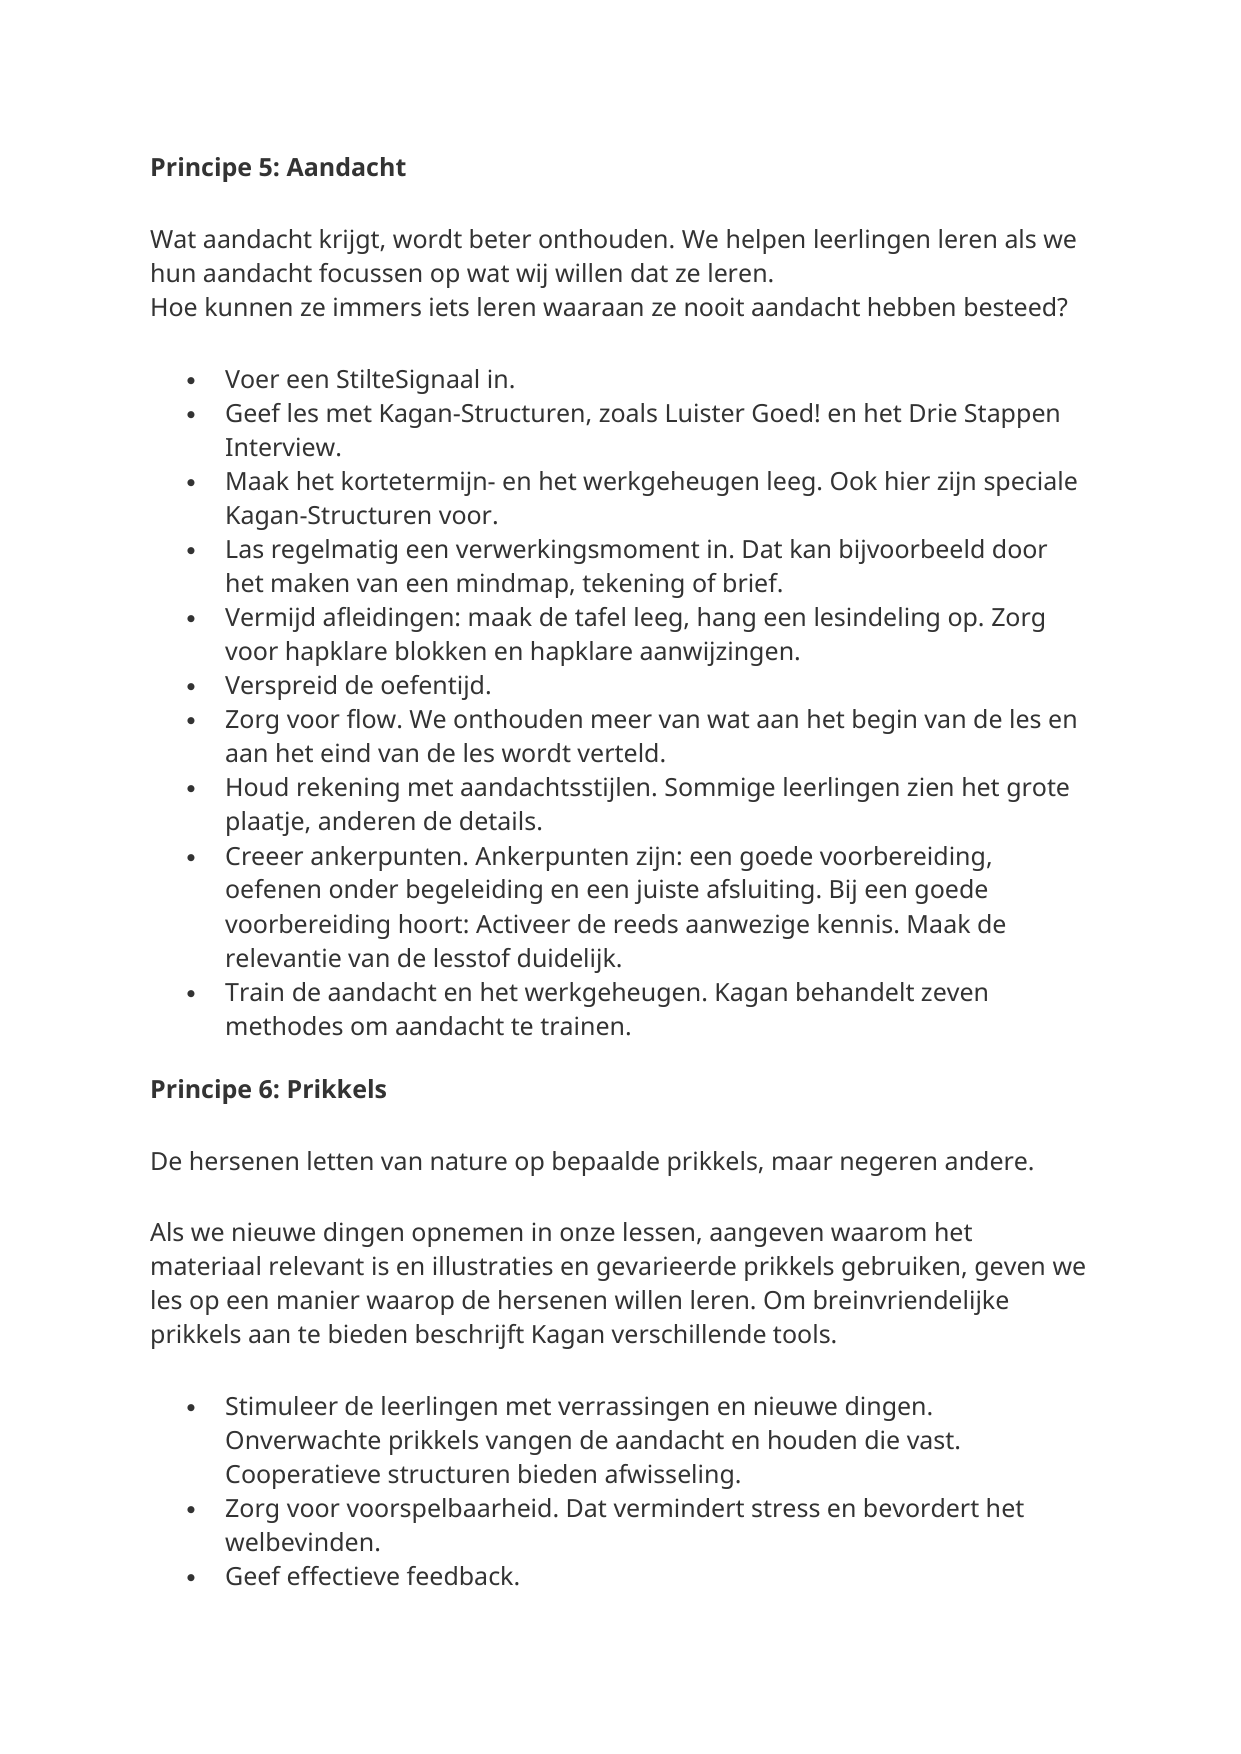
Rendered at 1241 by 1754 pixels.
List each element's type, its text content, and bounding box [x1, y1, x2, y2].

text Principe 6: Prikkels [150, 1072, 1090, 1106]
list Verspreid de oefentijd. [187, 668, 1090, 702]
text Principe 5: Aandacht [150, 150, 1090, 184]
text Als we nieuwe dingen opnemen in onze lessen, aangeven waarom het materiaal relevant is en illustraties en gevarieerde prikkels gebruiken, geven we les op een manier waarop de hersenen willen leren. Om breinvriendelijke prikkels aan te bieden beschrijft Kagan verschillende tools. [150, 1215, 1090, 1351]
list Geef les met Kagan-Structuren, zoals Luister Goed! en het Drie Stappen Interview. [187, 395, 1090, 463]
list Vermijd afleidingen: maak de tafel leeg, hang een lesindeling op. Zorg voor hapklare blokken en hapklare aanwijzingen. [187, 600, 1090, 668]
list Zorg voor flow. We onthouden meer van wat aan het begin van de les en aan het eind van de les wordt verteld. [187, 702, 1090, 770]
list Zorg voor voorspelbaarheid. Dat vermindert stress en bevordert het welbevinden. [187, 1491, 1090, 1559]
list Stimuleer de leerlingen met verrassingen en nieuwe dingen. Onverwachte prikkels vangen de aandacht en houden die vast. Cooperatieve structuren bieden afwisseling. [187, 1388, 1090, 1491]
list Geef effectieve feedback. [187, 1559, 1090, 1593]
list Maak het kortetermijn- en het werkgeheugen leeg. Ook hier zijn speciale Kagan-Structuren voor. [187, 463, 1090, 532]
list Voer een StilteSignaal in. [187, 361, 1090, 395]
text Wat aandacht krijgt, wordt beter onthouden. We helpen leerlingen leren als we hun aandacht focussen op wat wij willen dat ze leren. Hoe kunnen ze immers iets leren waaraan ze nooit aandacht hebben besteed? [150, 222, 1090, 324]
list Houd rekening met aandachtsstijlen. Sommige leerlingen zien het grote plaatje, anderen de details. [187, 770, 1090, 838]
list Creeer ankerpunten. Ankerpunten zijn: een goede voorbereiding, oefenen onder begeleiding en een juiste afsluiting. Bij een goede voorbereiding hoort: Activeer de reeds aanwezige kennis. Maak de relevantie van de lesstof duidelijk. [187, 838, 1090, 974]
text De hersenen letten van nature op bepaalde prikkels, maar negeren andere. [150, 1143, 1090, 1177]
list Las regelmatig een verwerkingsmoment in. Dat kan bijvoorbeeld door het maken van een mindmap, tekening of brief. [187, 532, 1090, 600]
list Train de aandacht en het werkgeheugen. Kagan behandelt zeven methodes om aandacht te trainen. [187, 974, 1090, 1042]
